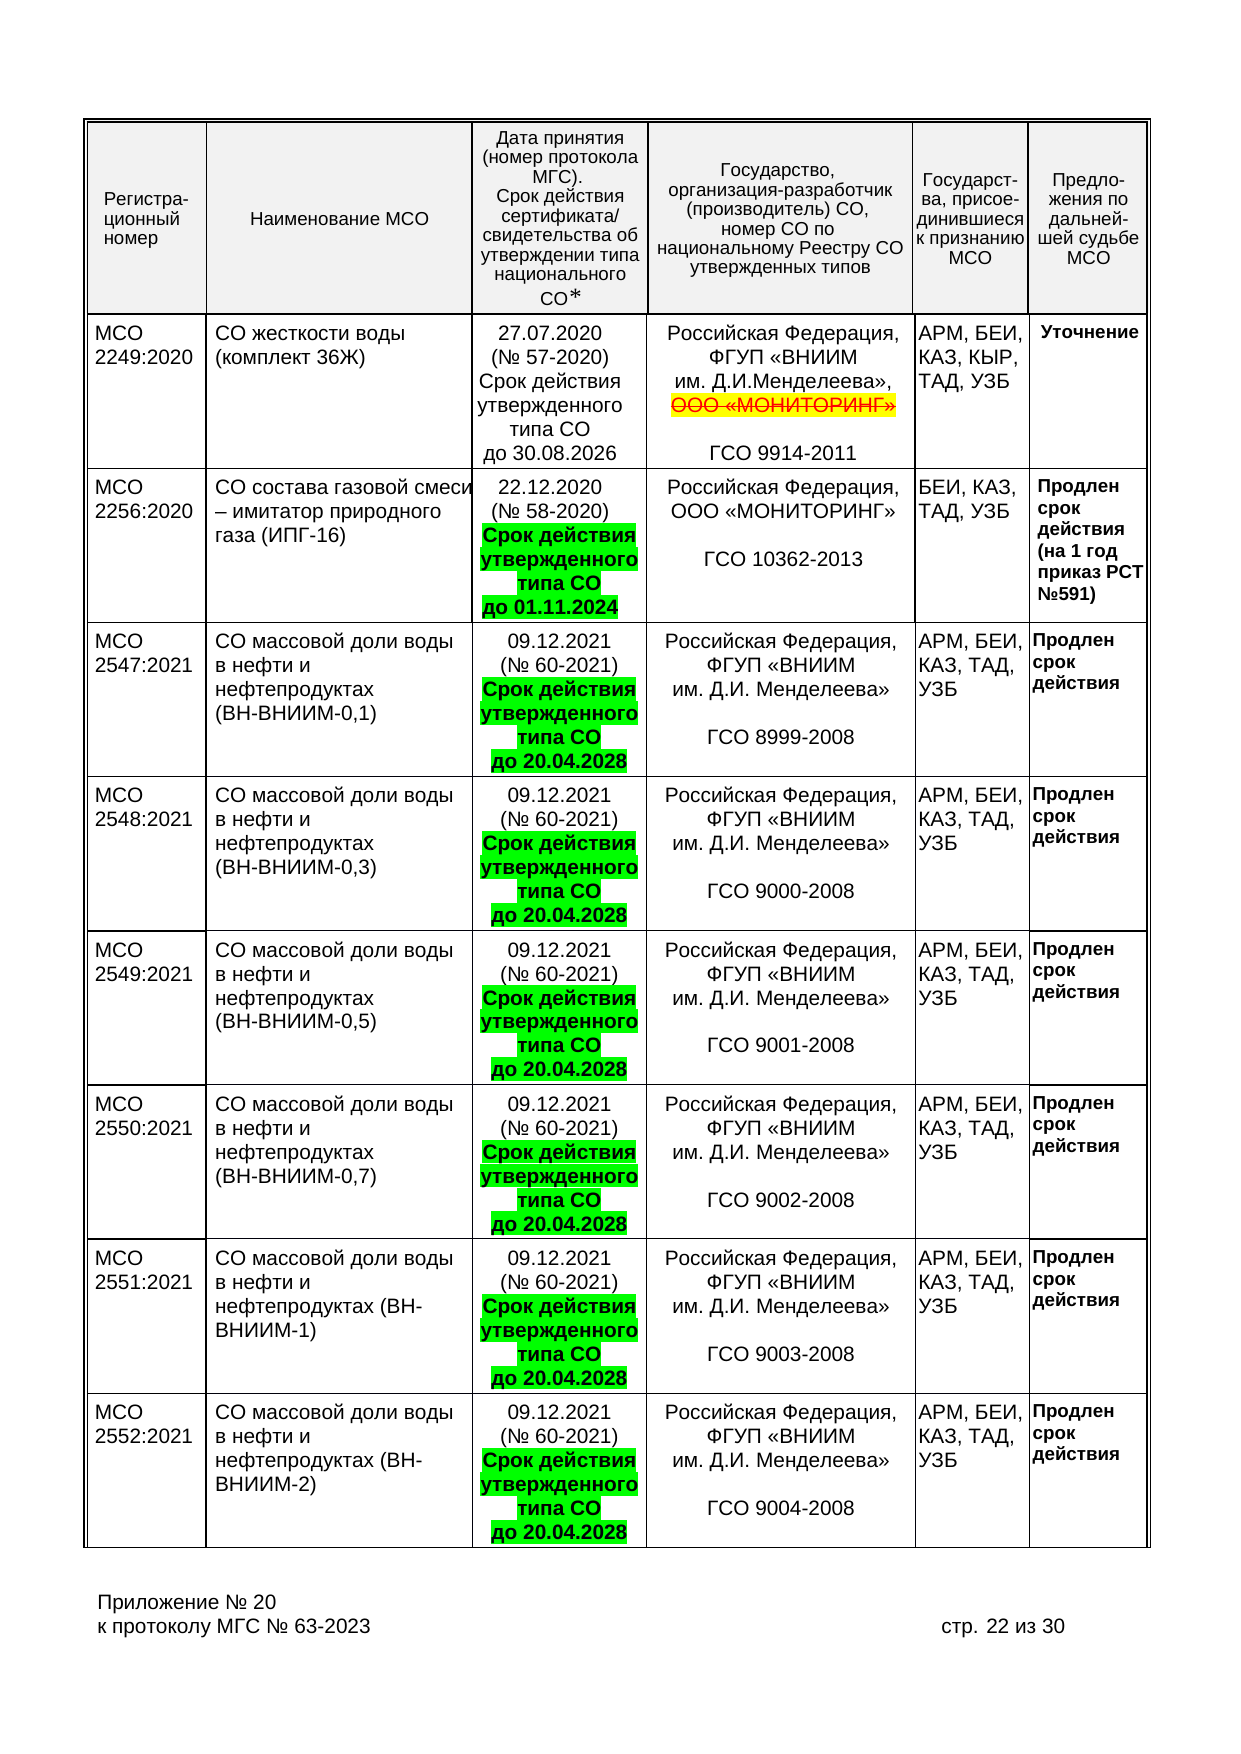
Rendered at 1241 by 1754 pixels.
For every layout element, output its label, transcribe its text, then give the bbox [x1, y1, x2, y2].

table_cell АРМ, БЕИ, КАЗ, ТАД, УЗБ [916, 777, 1029, 930]
table_cell Российская Федерация, ФГУП «ВНИИМ им. Д.И. Менделеева» ГСО 8999-2008 [647, 623, 915, 776]
table_cell Российская Федерация, ФГУП «ВНИИМ им. Д.И. Менделеева» ГСО 9001-2008 [647, 931, 915, 1084]
table_cell АРМ, БЕИ, КАЗ, КЫР, ТАД, УЗБ [916, 315, 1029, 467]
table_cell СО массовой доли воды в нефти и нефтепродуктах (ВН-ВНИИМ-0,1) [207, 623, 472, 776]
table_cell СО массовой доли воды в нефти и нефтепродуктах (ВН-ВНИИМ-0,3) [207, 777, 472, 930]
table_cell МСО 2550:2021 [88, 1086, 205, 1238]
table_header Государст-ва, присое-динившиеся к признанию МСО [913, 123, 1027, 313]
table_cell БЕИ, КАЗ, ТАД, УЗБ [916, 469, 1029, 622]
table_cell Продлен срок действия [1030, 623, 1146, 776]
table_cell 09.12.2021 (№ 60-2021) Срок действия утвержденного типа СО до 20.04.2028 [473, 1394, 646, 1547]
table_header Государство, организация-разработчик (производитель) СО, номер СО по национальному Реестру СО утвержденных типов [649, 123, 912, 313]
table_cell 09.12.2021 (№ 60-2021) Срок действия утвержденного типа СО до 20.04.2028 [473, 931, 646, 1084]
table_cell Продлен срок действия [1030, 932, 1146, 1084]
table_cell Продлен срок действия [1030, 1240, 1146, 1392]
table_cell Российская Федерация, ФГУП «ВНИИМ им. Д.И.Менделеева», ООО «МОНИТОРИНГ» ГСО 9914-2011 [647, 315, 914, 467]
table_cell МСО 2549:2021 [88, 932, 205, 1084]
table_cell МСО 2547:2021 [88, 623, 205, 776]
table_cell АРМ, БЕИ, КАЗ, ТАД, УЗБ [916, 623, 1029, 776]
table_cell МСО 2552:2021 [88, 1394, 205, 1547]
table_cell Российская Федерация, ФГУП «ВНИИМ им. Д.И. Менделеева» ГСО 9002-2008 [647, 1085, 915, 1238]
table_header Предло-жения по дальней-шей судьбе МСО [1029, 123, 1146, 313]
table_cell Российская Федерация, ФГУП «ВНИИМ им. Д.И. Менделеева» ГСО 9004-2008 [647, 1394, 915, 1547]
table_cell Продлен срок действия [1030, 1394, 1146, 1547]
table_cell 22.12.2020 (№ 58-2020) Срок действия утвержденного типа СО до 01.11.2024 [473, 469, 646, 622]
table_cell Российская Федерация, ФГУП «ВНИИМ им. Д.И. Менделеева» ГСО 9003-2008 [647, 1239, 915, 1392]
table_cell Продлен срок действия [1030, 777, 1146, 930]
table_header Наименование МСО [207, 123, 471, 313]
table_cell CО жесткости воды (комплект 36Ж) [207, 315, 471, 467]
table_cell МСО 2548:2021 [88, 777, 205, 930]
table_cell Российская Федерация, ООО «МОНИТОРИНГ» ГСО 10362-2013 [647, 469, 914, 622]
table_cell Продлен срок действия [1030, 1086, 1146, 1238]
table_cell Продлен срок действия (на 1 год приказ РСТ №591) [1030, 469, 1146, 622]
table_cell СО массовой доли воды в нефти и нефтепродуктах (ВН-ВНИИМ-1) [207, 1239, 472, 1392]
table_cell 09.12.2021 (№ 60-2021) Срок действия утвержденного типа СО до 20.04.2028 [473, 623, 646, 776]
table_cell СО массовой доли воды в нефти и нефтепродуктах (ВН-ВНИИМ-2) [207, 1394, 472, 1547]
table_cell 09.12.2021 (№ 60-2021) Срок действия утвержденного типа СО до 20.04.2028 [473, 1085, 646, 1238]
table_header Регистра-ционный номер [88, 123, 206, 313]
table_cell СО массовой доли воды в нефти и нефтепродуктах (ВН-ВНИИМ-0,5) [207, 931, 472, 1084]
table_cell АРМ, БЕИ, КАЗ, ТАД, УЗБ [916, 931, 1029, 1084]
table_cell АРМ, БЕИ, КАЗ, ТАД, УЗБ [916, 1085, 1029, 1238]
table_cell СО массовой доли воды в нефти и нефтепродуктах (ВН-ВНИИМ-0,7) [207, 1085, 472, 1238]
table_cell МСО 2249:2020 [88, 315, 205, 467]
table_cell 09.12.2021 (№ 60-2021) Срок действия утвержденного типа СО до 20.04.2028 [473, 777, 646, 930]
table_cell МСО 2551:2021 [88, 1240, 205, 1392]
table_cell 27.07.2020 (№ 57-2020) Срок действия утвержденного типа СО до 30.08.2026 [473, 315, 646, 467]
table_cell Уточнение [1030, 315, 1146, 467]
table_header Дата принятия (номер протокола МГС). Срок действия сертификата/ свидетельства об утверждении типа национального СО* [473, 123, 647, 313]
table_cell Российская Федерация, ФГУП «ВНИИМ им. Д.И. Менделеева» ГСО 9000-2008 [647, 777, 915, 930]
table_cell АРМ, БЕИ, КАЗ, ТАД, УЗБ [916, 1394, 1029, 1547]
table_cell 09.12.2021 (№ 60-2021) Срок действия утвержденного типа СО до 20.04.2028 [473, 1239, 646, 1392]
table_cell МСО 2256:2020 [88, 469, 205, 622]
table_cell АРМ, БЕИ, КАЗ, ТАД, УЗБ [916, 1239, 1029, 1392]
table_cell СО состава газовой смеси – имитатор природного газа (ИПГ-16) [207, 469, 471, 622]
